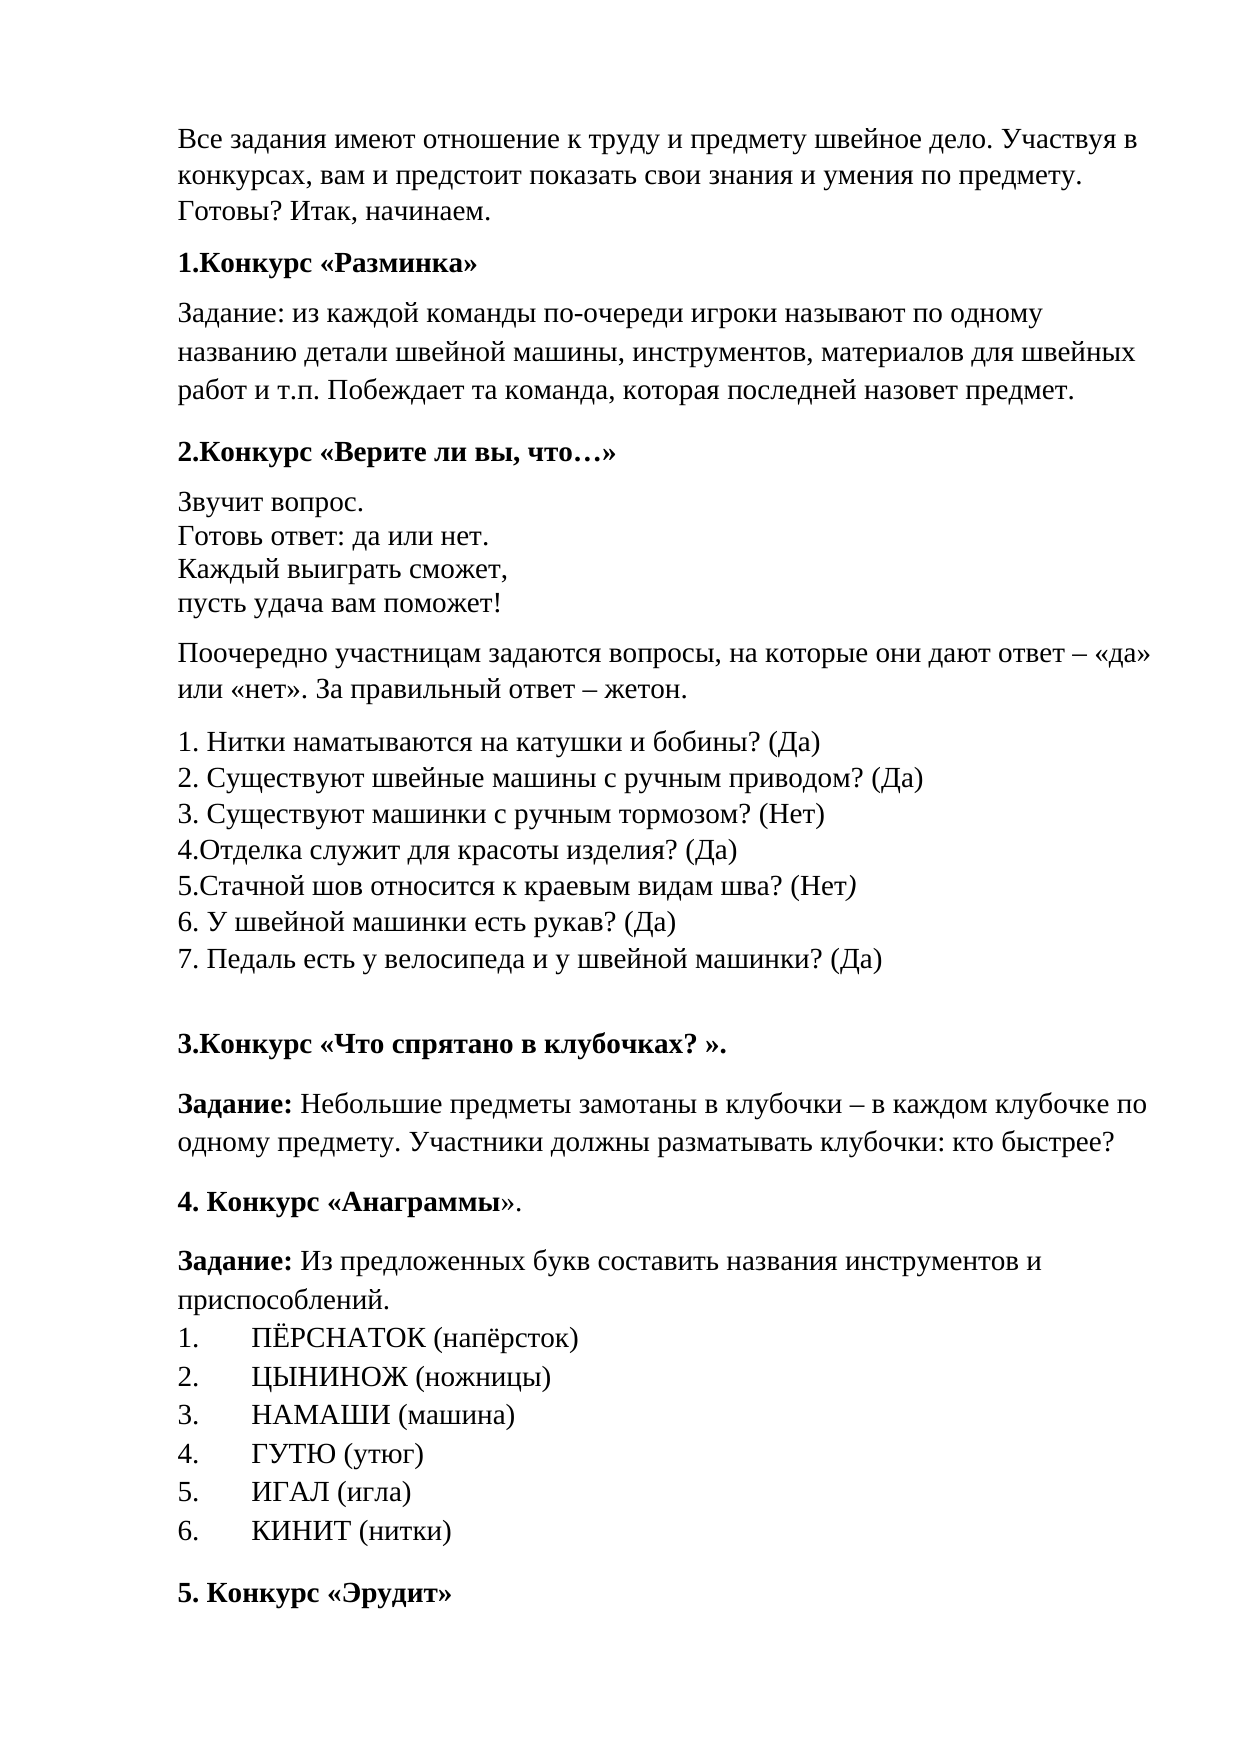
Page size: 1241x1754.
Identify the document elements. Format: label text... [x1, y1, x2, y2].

list Задание: Из предложенных букв составить названия инструментов и приспособлений. [177, 1243, 1152, 1315]
text 5. Конкурс «Эрудит» [177, 1572, 1152, 1609]
text 3.Конкурс «Что спрятано в клубочках? ». [177, 1027, 1152, 1060]
text 1.Конкурс «Разминка» [177, 243, 1152, 279]
list ИГАЛ (игла) [177, 1474, 1152, 1508]
text 1. Нитки наматываются на катушки и бобины? (Да) 2. Существуют швейные машины с ручным приводом? (Да) 3. Существуют машинки с ручным тормозом? (Нет) 4.Отделка служит для красоты изделия? (Да) 5.Стачной шов относится к краевым видам шва? (Нет) 6. У швейной машинки есть рукав? (Да) 7. Педаль есть у велосипеда и у швейной машинки? (Да) [177, 721, 1152, 1010]
list КИНИТ (нитки) [177, 1513, 1152, 1547]
list Задание: Небольшие предметы замотаны в клубочки – в каждом клубочке по одному предмету. Участники должны разматывать клубочки: кто быстрее? [177, 1086, 1152, 1158]
text Поочередно участницам задаются вопросы, на которые они дают ответ – «да» или «нет». За правильный ответ – жетон. [177, 633, 1152, 705]
list НАМАШИ (машина) [177, 1397, 1152, 1431]
text Задание: из каждой команды по-очереди игроки называют по одному названию детали швейной машины, инструментов, материалов для швейных работ и т.п. Побеждает та команда, которая последней назовет предмет. [177, 295, 1152, 406]
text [177, 118, 1152, 227]
text 2.Конкурс «Верите ли вы, что…» [177, 432, 1152, 468]
text Звучит вопрос. Готовь ответ: да или нет. Каждый выиграть сможет, пусть удача вам поможет! [177, 484, 1152, 618]
list ПЁРСНАТОК (напёрсток) [177, 1320, 1152, 1354]
list ГУТЮ (утюг) [177, 1436, 1152, 1469]
list ЦЫНИНОЖ (ножницы) [177, 1359, 1152, 1392]
text 4. Конкурс «Анаграммы». [177, 1184, 1152, 1217]
